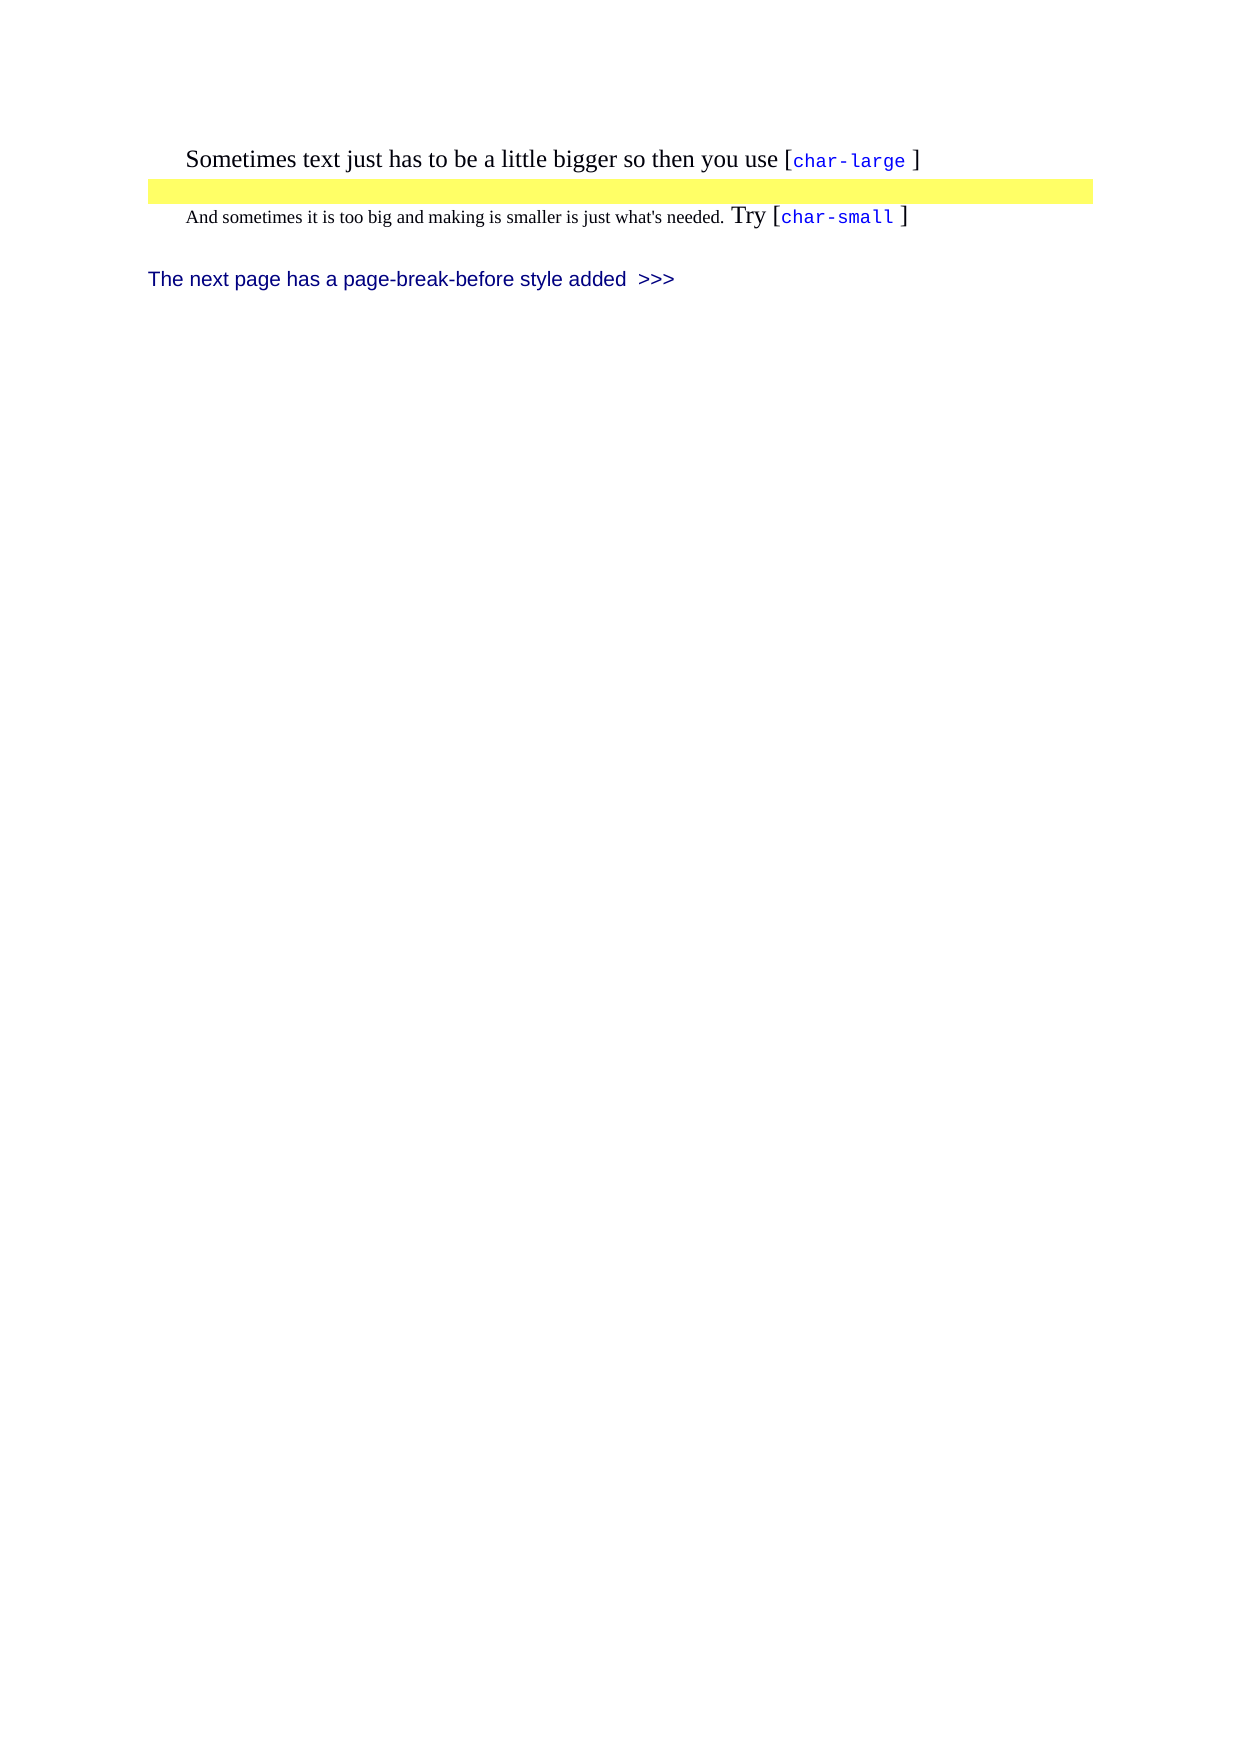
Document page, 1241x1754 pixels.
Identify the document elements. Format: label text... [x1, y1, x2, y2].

text The next page has a page-break-before style added >>> [148, 266, 1093, 291]
text Sometimes text just has to be a little bigger so then you use [char-large ] [148, 148, 1093, 172]
text And sometimes it is too big and making is smaller is just what's needed. Try [char-small ] [148, 204, 1093, 228]
